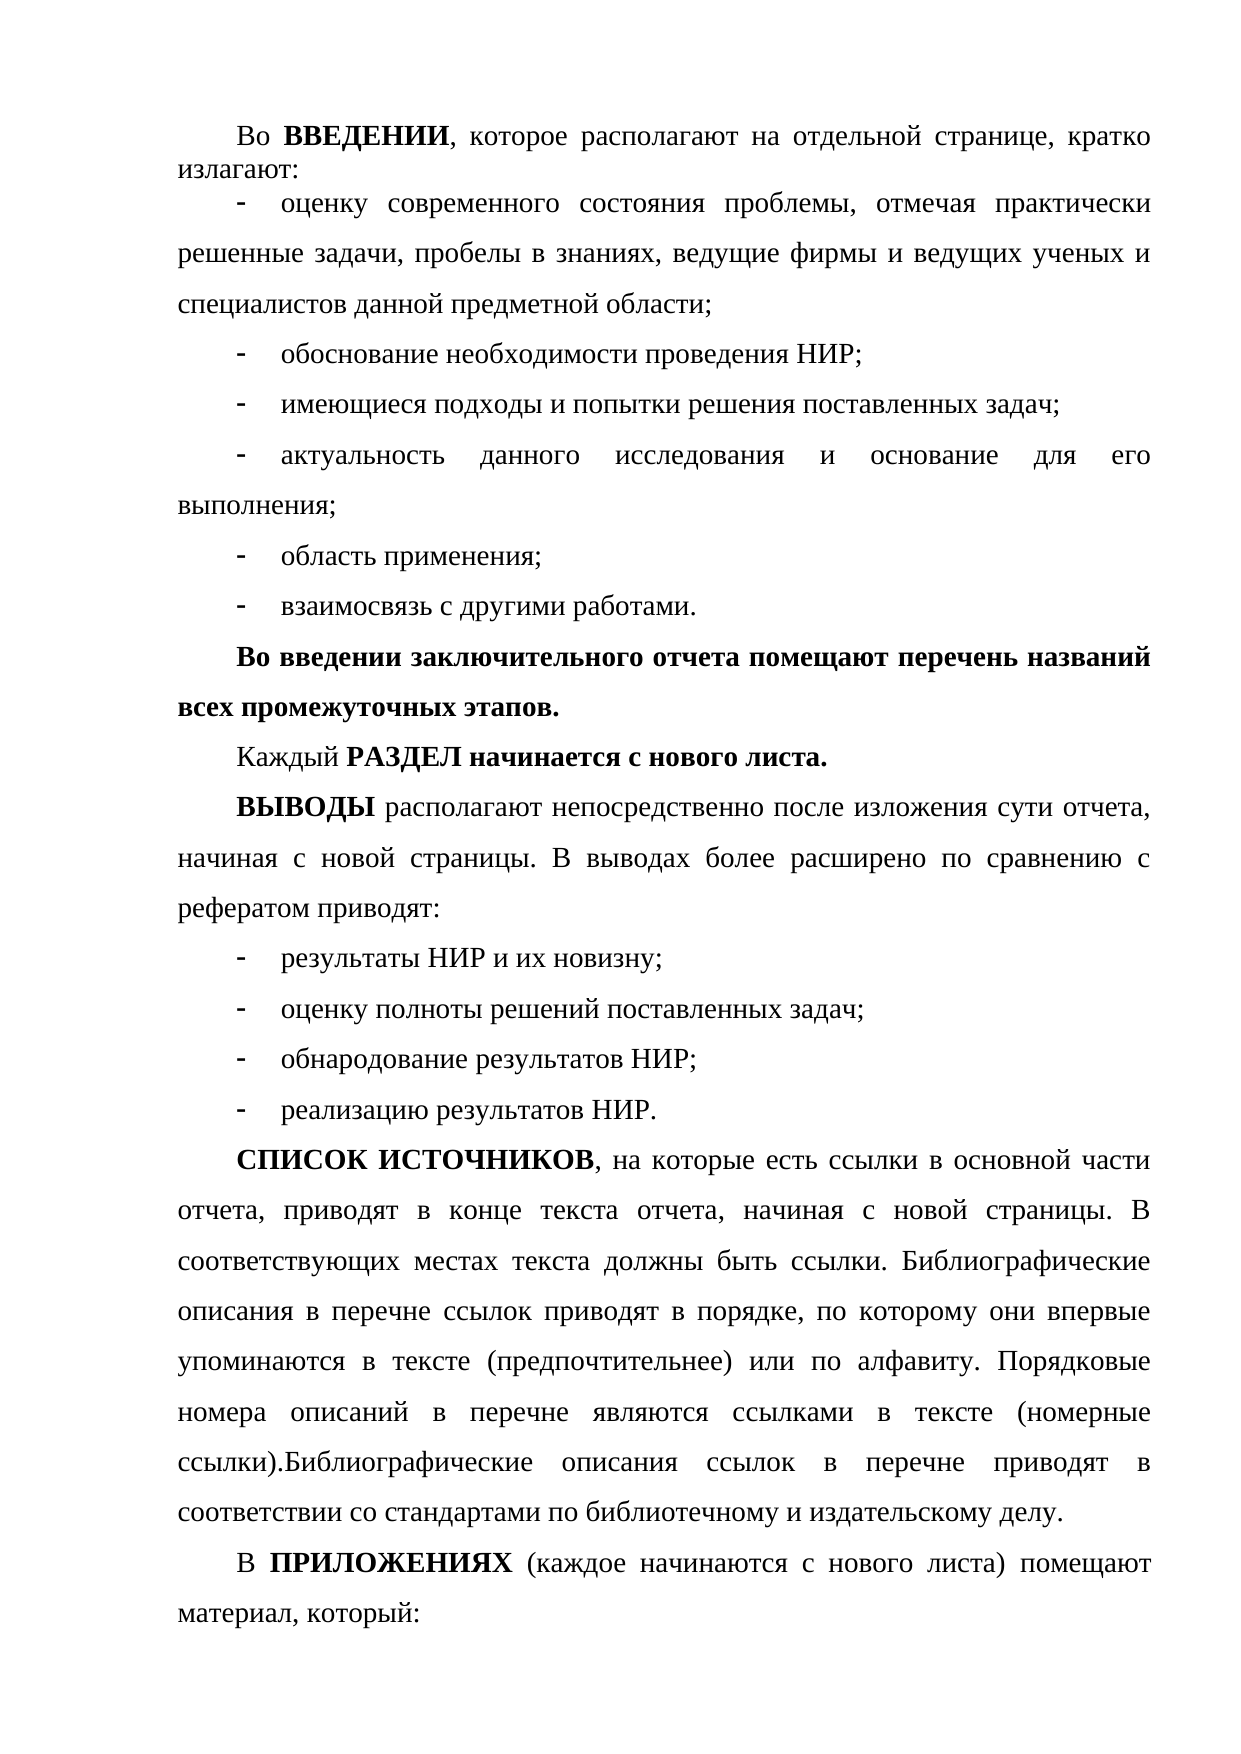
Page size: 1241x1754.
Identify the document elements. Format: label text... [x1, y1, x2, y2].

list актуальность данного исследования и основание для его выполнения; [177, 437, 1152, 521]
list результаты НИР и их новизну; [177, 941, 1152, 974]
list обнародование результатов НИР; [177, 1041, 1152, 1075]
list имеющиеся подходы и попытки решения поставленных задач; [177, 387, 1152, 420]
list оценку полноты решений поставленных задач; [177, 991, 1152, 1024]
list реализацию результатов НИР. [177, 1092, 1152, 1125]
list оценку современного состояния проблемы, отмечая практически решенные задачи, пробелы в знаниях, ведущие фирмы и ведущих ученых и специалистов данной предметной области; [177, 185, 1152, 319]
list обоснование необходимости проведения НИР; [177, 336, 1152, 370]
list взаимосвязь с другими работами. [177, 588, 1152, 622]
text Во ВВЕДЕНИИ, которое располагают на отдельной странице, кратко излагают: [177, 118, 1152, 185]
text Во введении заключительного отчета помещают перечень названий всех промежуточных этапов. [177, 639, 1152, 722]
text ВЫВОДЫ располагают непосредственно после изложения сути отчета, начиная с новой страницы. В выводах более расширено по сравнению с рефератом приводят: [177, 789, 1152, 924]
text СПИСОК ИСТОЧНИКОВ, на которые есть ссылки в основной части отчета, приводят в конце текста отчета, начиная с новой страницы. В соответствующих местах текста должны быть ссылки. Библиографические описания в перечне ссылок приводят в порядке, по которому они впервые упоминаются в тексте (предпочтительнее) или по алфавиту. Порядковые номера описаний в перечне являются ссылками в тексте (номерные ссылки).Библиографические описания ссылок в перечне приводят в соответствии со стандартами по библиотечному и издательскому делу. [177, 1142, 1152, 1528]
list область применения; [177, 538, 1152, 571]
text Каждый РАЗДЕЛ начинается с нового листа. [177, 739, 1152, 773]
text В ПРИЛОЖЕНИЯХ (каждое начинаются с нового листа) помещают материал, который: [177, 1545, 1152, 1628]
